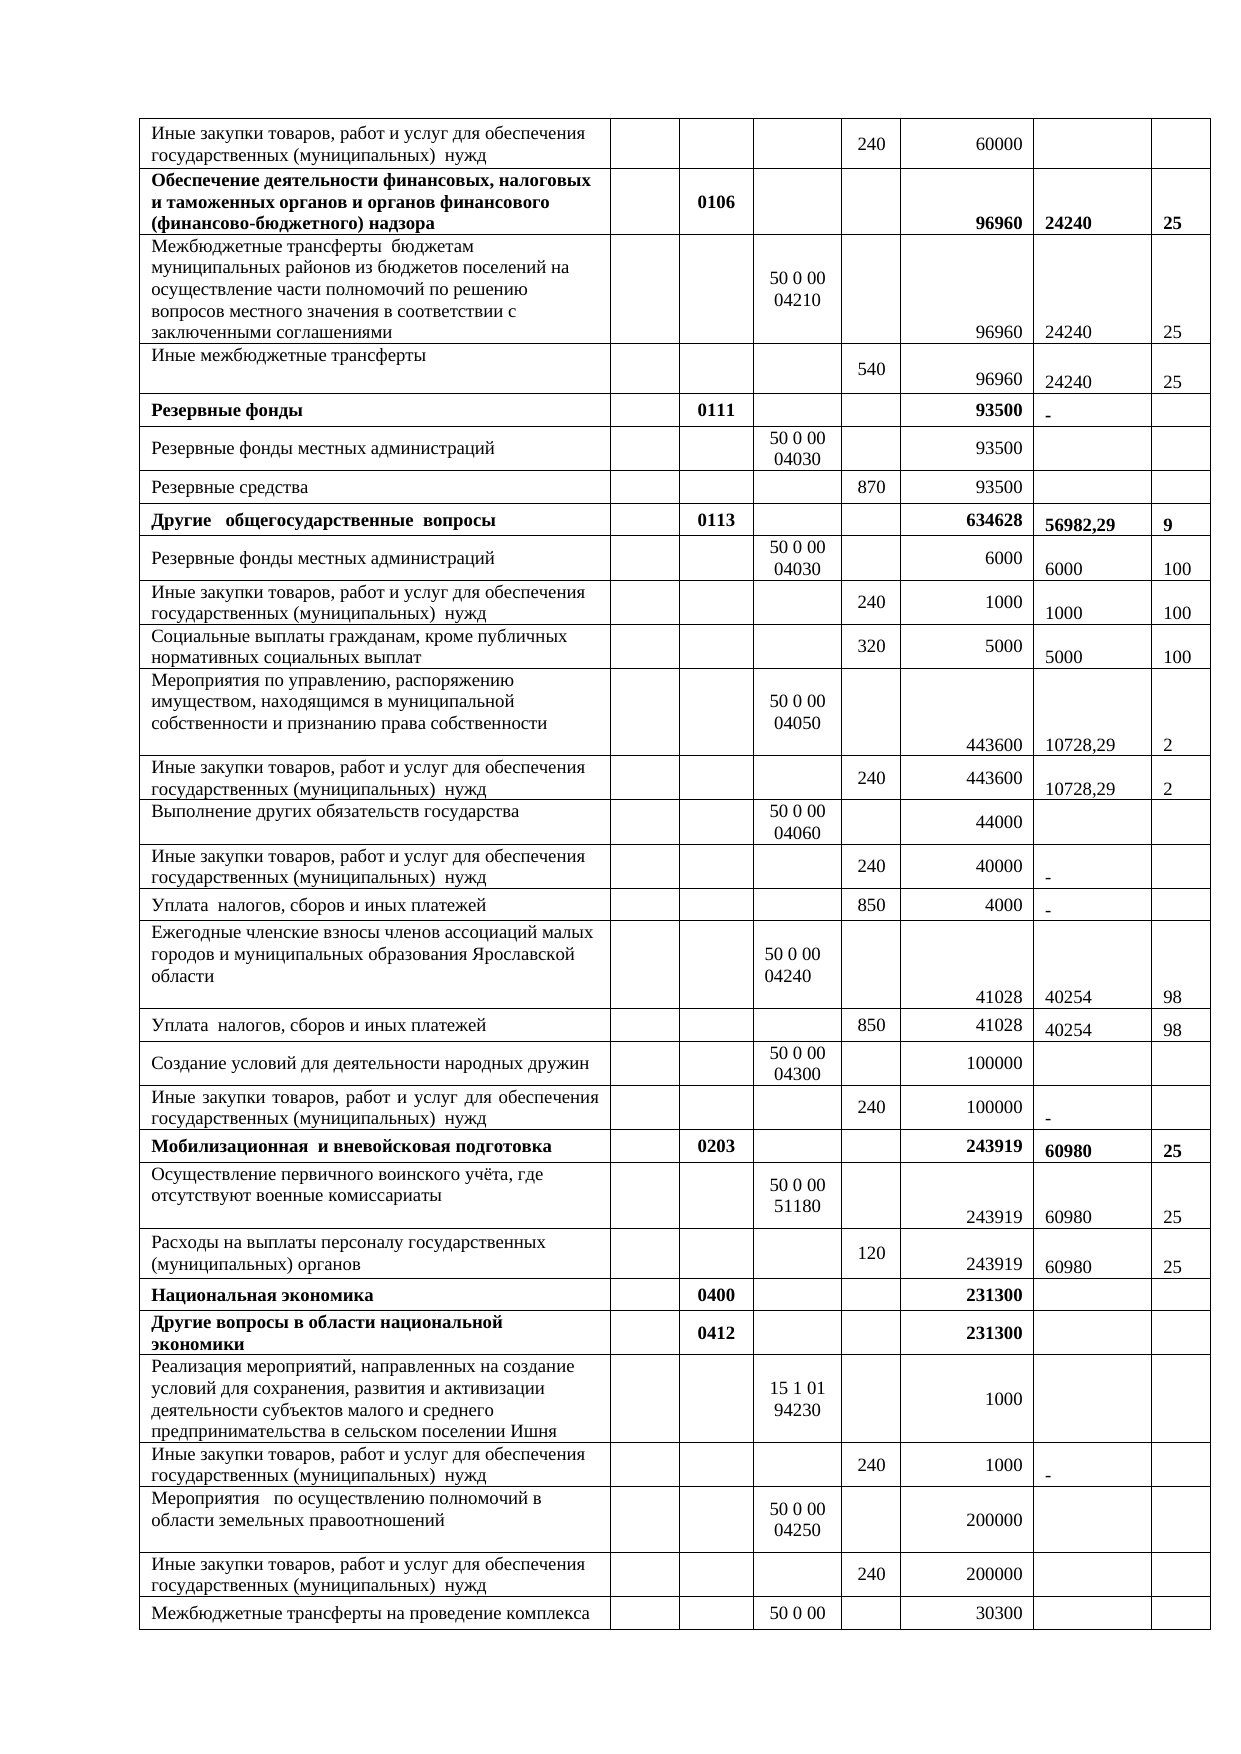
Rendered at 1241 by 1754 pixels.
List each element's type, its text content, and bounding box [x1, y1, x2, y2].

table_cell 50 0 00 70620 [754, 1597, 841, 1628]
table_cell Иные закупки товаров, работ и услуг для обеспечения государственных (муниципальных) нужд [140, 119, 610, 168]
table_cell 100000 [901, 1042, 1033, 1085]
table_cell 100 [1152, 536, 1210, 579]
table_cell Мероприятия по осуществлению полномочий в области земельных правоотношений [140, 1487, 610, 1552]
table_cell 41028 [901, 921, 1033, 1008]
table_cell Резервные средства [140, 471, 610, 502]
table_cell [754, 845, 841, 888]
table_cell 98 [1152, 921, 1210, 1008]
table_cell [1034, 1487, 1151, 1552]
table_cell [611, 1130, 679, 1162]
table_cell [842, 1487, 900, 1552]
table_cell 0412 [680, 1311, 753, 1354]
table_cell 320 [842, 625, 900, 668]
table_cell [1152, 1553, 1210, 1596]
table_cell [1152, 119, 1210, 168]
table_cell [611, 581, 679, 624]
table_cell 443600 [901, 669, 1033, 755]
table_cell 50 0 00 04060 [754, 800, 841, 843]
table_cell [680, 536, 753, 579]
table_cell [754, 1311, 841, 1354]
table_cell 5000 [901, 625, 1033, 668]
table_cell 93500 [901, 394, 1033, 426]
table_cell [680, 921, 753, 1008]
table_cell Другие вопросы в области национальной экономики [140, 1311, 610, 1354]
table_cell 200000 [901, 1553, 1033, 1596]
table_cell [611, 504, 679, 535]
table_cell Иные закупки товаров, работ и услуг для обеспечения государственных (муниципальных) нужд [140, 1086, 610, 1129]
table_cell 60980 [1034, 1163, 1151, 1227]
table_cell - [1034, 394, 1151, 426]
table_cell 50 0 00 04030 [754, 536, 841, 579]
table_cell [611, 800, 679, 843]
table_cell [1152, 845, 1210, 888]
table_cell [842, 921, 900, 1008]
table_cell 50 0 00 04240 [754, 921, 841, 1008]
table_cell Резервные фонды местных администраций [140, 536, 610, 579]
table_cell 50 0 00 04210 [754, 235, 841, 343]
table_cell 25 [1152, 1130, 1210, 1162]
table_cell [754, 756, 841, 799]
table_cell [1034, 1042, 1151, 1085]
table_cell 243919 [901, 1130, 1033, 1162]
table_cell [611, 1597, 679, 1628]
table_cell [1152, 1086, 1210, 1129]
table_cell [611, 1086, 679, 1129]
table_cell 540 [842, 344, 900, 393]
table_cell Обеспечение деятельности финансовых, налоговых и таможенных органов и органов финансового (финансово-бюджетного) надзора [140, 169, 610, 234]
table_cell 6000 [901, 536, 1033, 579]
table_cell Иные закупки товаров, работ и услуг для обеспечения государственных (муниципальных) нужд [140, 1443, 610, 1486]
table_cell 5000 [1034, 625, 1151, 668]
table_cell 240 [842, 581, 900, 624]
table_cell [1034, 1597, 1151, 1628]
table_cell [754, 169, 841, 234]
table_cell [611, 1443, 679, 1486]
table_cell 25 [1152, 169, 1210, 234]
table_cell 243919 [901, 1229, 1033, 1277]
table_cell [680, 1597, 753, 1628]
table_cell [680, 1086, 753, 1129]
table_cell 0203 [680, 1130, 753, 1162]
table_cell [611, 1553, 679, 1596]
table_cell [680, 756, 753, 799]
table_cell 240 [842, 756, 900, 799]
table_cell [842, 1042, 900, 1085]
table_cell 93500 [901, 471, 1033, 502]
table_cell [1152, 889, 1210, 920]
table_cell 100 [1152, 581, 1210, 624]
table_cell [680, 427, 753, 470]
table_cell 9 [1152, 504, 1210, 535]
table_cell [1152, 1487, 1210, 1552]
table_cell 15 1 01 94230 [754, 1355, 841, 1442]
table_cell 60980 [1034, 1130, 1151, 1162]
table_cell [1152, 1279, 1210, 1310]
table_cell [680, 1355, 753, 1442]
table_cell [1034, 1279, 1151, 1310]
table_cell 25 [1152, 235, 1210, 343]
table_cell Уплата налогов, сборов и иных платежей [140, 1009, 610, 1041]
table_cell 24240 [1034, 344, 1151, 393]
table_cell 60000 [901, 119, 1033, 168]
table_cell [611, 1487, 679, 1552]
table_cell 96960 [901, 169, 1033, 234]
table_cell [680, 1163, 753, 1227]
table_cell [680, 581, 753, 624]
table_cell [611, 394, 679, 426]
table_cell 41028 [901, 1009, 1033, 1041]
table_cell 50 0 00 04250 [754, 1487, 841, 1552]
table_cell 243919 [901, 1163, 1033, 1227]
table_cell 40254 [1034, 1009, 1151, 1041]
table_cell 240 [842, 1086, 900, 1129]
table_cell [1152, 1355, 1210, 1442]
table_cell 30300 [901, 1597, 1033, 1628]
table_cell [611, 845, 679, 888]
table_cell Иные закупки товаров, работ и услуг для обеспечения государственных (муниципальных) нужд [140, 581, 610, 624]
table_cell [680, 235, 753, 343]
table_cell [1034, 471, 1151, 502]
table_cell 850 [842, 1009, 900, 1041]
table_cell [1152, 800, 1210, 843]
table_cell [680, 119, 753, 168]
table_cell [1034, 1553, 1151, 1596]
table_cell 24240 [1034, 169, 1151, 234]
table_cell 56982,29 [1034, 504, 1151, 535]
table_cell [754, 1279, 841, 1310]
table_cell 1000 [1034, 581, 1151, 624]
table_cell [754, 471, 841, 502]
table_cell [754, 394, 841, 426]
table_cell [842, 1130, 900, 1162]
table_cell - [1034, 889, 1151, 920]
table_cell 6000 [1034, 536, 1151, 579]
table_cell - [1034, 845, 1151, 888]
table_cell [754, 1553, 841, 1596]
table_cell [754, 1443, 841, 1486]
table_cell [680, 889, 753, 920]
table_cell [1034, 800, 1151, 843]
table_cell [1034, 427, 1151, 470]
table_cell [680, 800, 753, 843]
table_cell 1000 [901, 1355, 1033, 1442]
table_cell 50 0 00 04300 [754, 1042, 841, 1085]
table_cell 1000 [901, 1443, 1033, 1486]
table_cell 231300 [901, 1279, 1033, 1310]
table_cell [1152, 471, 1210, 502]
table_cell 100000 [901, 1086, 1033, 1129]
table_cell [842, 427, 900, 470]
table_cell 4000 [901, 889, 1033, 920]
table_cell Мероприятия по управлению, распоряжению имуществом, находящимся в муниципальной собственности и признанию права собственности [140, 669, 610, 755]
table_cell [611, 119, 679, 168]
table_cell [842, 169, 900, 234]
table_cell 240 [842, 1443, 900, 1486]
table_cell [611, 471, 679, 502]
table_cell [611, 536, 679, 579]
table_cell Другие общегосударственные вопросы [140, 504, 610, 535]
table_cell [1034, 119, 1151, 168]
table_cell 50 0 00 04050 [754, 669, 841, 755]
table_cell [842, 394, 900, 426]
table_cell 44000 [901, 800, 1033, 843]
table_cell [611, 169, 679, 234]
table_cell [680, 625, 753, 668]
table_cell [1152, 1042, 1210, 1085]
table_cell 240 [842, 119, 900, 168]
table_cell [680, 669, 753, 755]
table_cell [680, 344, 753, 393]
table_cell [611, 1163, 679, 1227]
table_cell 10728,29 [1034, 756, 1151, 799]
table_cell 60980 [1034, 1229, 1151, 1277]
table_cell [842, 669, 900, 755]
table_cell - [1034, 1443, 1151, 1486]
table_cell [842, 1355, 900, 1442]
table_cell [680, 845, 753, 888]
table_cell 25 [1152, 1229, 1210, 1277]
table_cell [1152, 1311, 1210, 1354]
table_cell [611, 427, 679, 470]
table_cell 50 0 00 04030 [754, 427, 841, 470]
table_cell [140, 1553, 610, 1596]
table_cell 24240 [1034, 235, 1151, 343]
table_cell [842, 800, 900, 843]
table_cell [1034, 1311, 1151, 1354]
table_cell [754, 581, 841, 624]
table_cell [842, 536, 900, 579]
table_cell [611, 921, 679, 1008]
table_cell Социальные выплаты гражданам, кроме публичных нормативных социальных выплат [140, 625, 610, 668]
table_cell - [1034, 1086, 1151, 1129]
table_cell 40000 [901, 845, 1033, 888]
table_cell 10728,29 [1034, 669, 1151, 755]
table_cell 40254 [1034, 921, 1151, 1008]
table_cell [754, 1130, 841, 1162]
table_cell [611, 1355, 679, 1442]
table_cell [754, 504, 841, 535]
table_cell 870 [842, 471, 900, 502]
table_cell Иные закупки товаров, работ и услуг для обеспечения государственных (муниципальных) нужд [140, 845, 610, 888]
table_cell [754, 889, 841, 920]
table_cell Уплата налогов, сборов и иных платежей [140, 889, 610, 920]
table_cell [611, 1311, 679, 1354]
table_cell Иные закупки товаров, работ и услуг для обеспечения государственных (муниципальных) нужд [140, 756, 610, 799]
table_cell 0106 [680, 169, 753, 234]
table_cell 200000 [901, 1487, 1033, 1552]
table_cell [680, 1487, 753, 1552]
table_cell 240 [842, 845, 900, 888]
table_cell Резервные фонды местных администраций [140, 427, 610, 470]
table_cell 634628 [901, 504, 1033, 535]
table_cell [680, 1009, 753, 1041]
table_cell [842, 1279, 900, 1310]
table_cell 0113 [680, 504, 753, 535]
table_cell [611, 625, 679, 668]
table_cell [611, 669, 679, 755]
table_cell Национальная экономика [140, 1279, 610, 1310]
table_cell [611, 889, 679, 920]
table_cell 120 [842, 1229, 900, 1277]
table_cell [754, 1009, 841, 1041]
table_cell [611, 1009, 679, 1041]
table_cell 50 0 00 51180 [754, 1163, 841, 1227]
table_cell [754, 625, 841, 668]
table_cell [680, 471, 753, 502]
table_cell [611, 1042, 679, 1085]
table_cell 240 [842, 1553, 900, 1596]
table_cell 0111 [680, 394, 753, 426]
table_cell [611, 344, 679, 393]
table_cell [1034, 1355, 1151, 1442]
table_cell [754, 1086, 841, 1129]
table_cell [1152, 1443, 1210, 1486]
table_cell 2 [1152, 669, 1210, 755]
table_cell 2 [1152, 756, 1210, 799]
table_cell 1000 [901, 581, 1033, 624]
table_cell [611, 235, 679, 343]
table_cell [754, 1229, 841, 1277]
table_cell Ежегодные членские взносы членов ассоциаций малых городов и муниципальных образования Ярославской области [140, 921, 610, 1008]
table_cell 96960 [901, 344, 1033, 393]
table_cell [842, 504, 900, 535]
table_cell Реализация мероприятий, направленных на создание условий для сохранения, развития и активизации деятельности субъектов малого и среднего предпринимательства в сельском поселении Ишня [140, 1355, 610, 1442]
table_cell [1152, 1597, 1210, 1628]
table_cell [680, 1229, 753, 1277]
table_cell [754, 119, 841, 168]
table_cell 25 [1152, 344, 1210, 393]
table_cell [842, 1163, 900, 1227]
table_cell 98 [1152, 1009, 1210, 1041]
table_cell 231300 [901, 1311, 1033, 1354]
table_cell Расходы на выплаты персоналу государственных (муниципальных) органов [140, 1229, 610, 1277]
table_cell 25 [1152, 1163, 1210, 1227]
table_cell Выполнение других обязательств государства [140, 800, 610, 843]
table_cell Создание условий для деятельности народных дружин [140, 1042, 610, 1085]
table_cell Осуществление первичного воинского учёта, где отсутствуют военные комиссариаты [140, 1163, 610, 1227]
table_cell Резервные фонды [140, 394, 610, 426]
table_cell [680, 1443, 753, 1486]
table_cell 96960 [901, 235, 1033, 343]
table_cell [611, 1229, 679, 1277]
table_cell [611, 756, 679, 799]
table_cell [842, 235, 900, 343]
table_cell [680, 1553, 753, 1596]
table_cell [842, 1311, 900, 1354]
table_cell [680, 1042, 753, 1085]
table_cell 443600 [901, 756, 1033, 799]
table_cell [842, 1597, 900, 1628]
table_cell [1152, 427, 1210, 470]
table_cell 850 [842, 889, 900, 920]
table_cell Иные межбюджетные трансферты [140, 344, 610, 393]
table_cell 0400 [680, 1279, 753, 1310]
table_cell 93500 [901, 427, 1033, 470]
table_cell [611, 1279, 679, 1310]
table_cell [1152, 394, 1210, 426]
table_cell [140, 1597, 610, 1628]
table_cell 100 [1152, 625, 1210, 668]
table_cell [754, 344, 841, 393]
table_cell Мобилизационная и вневойсковая подготовка [140, 1130, 610, 1162]
